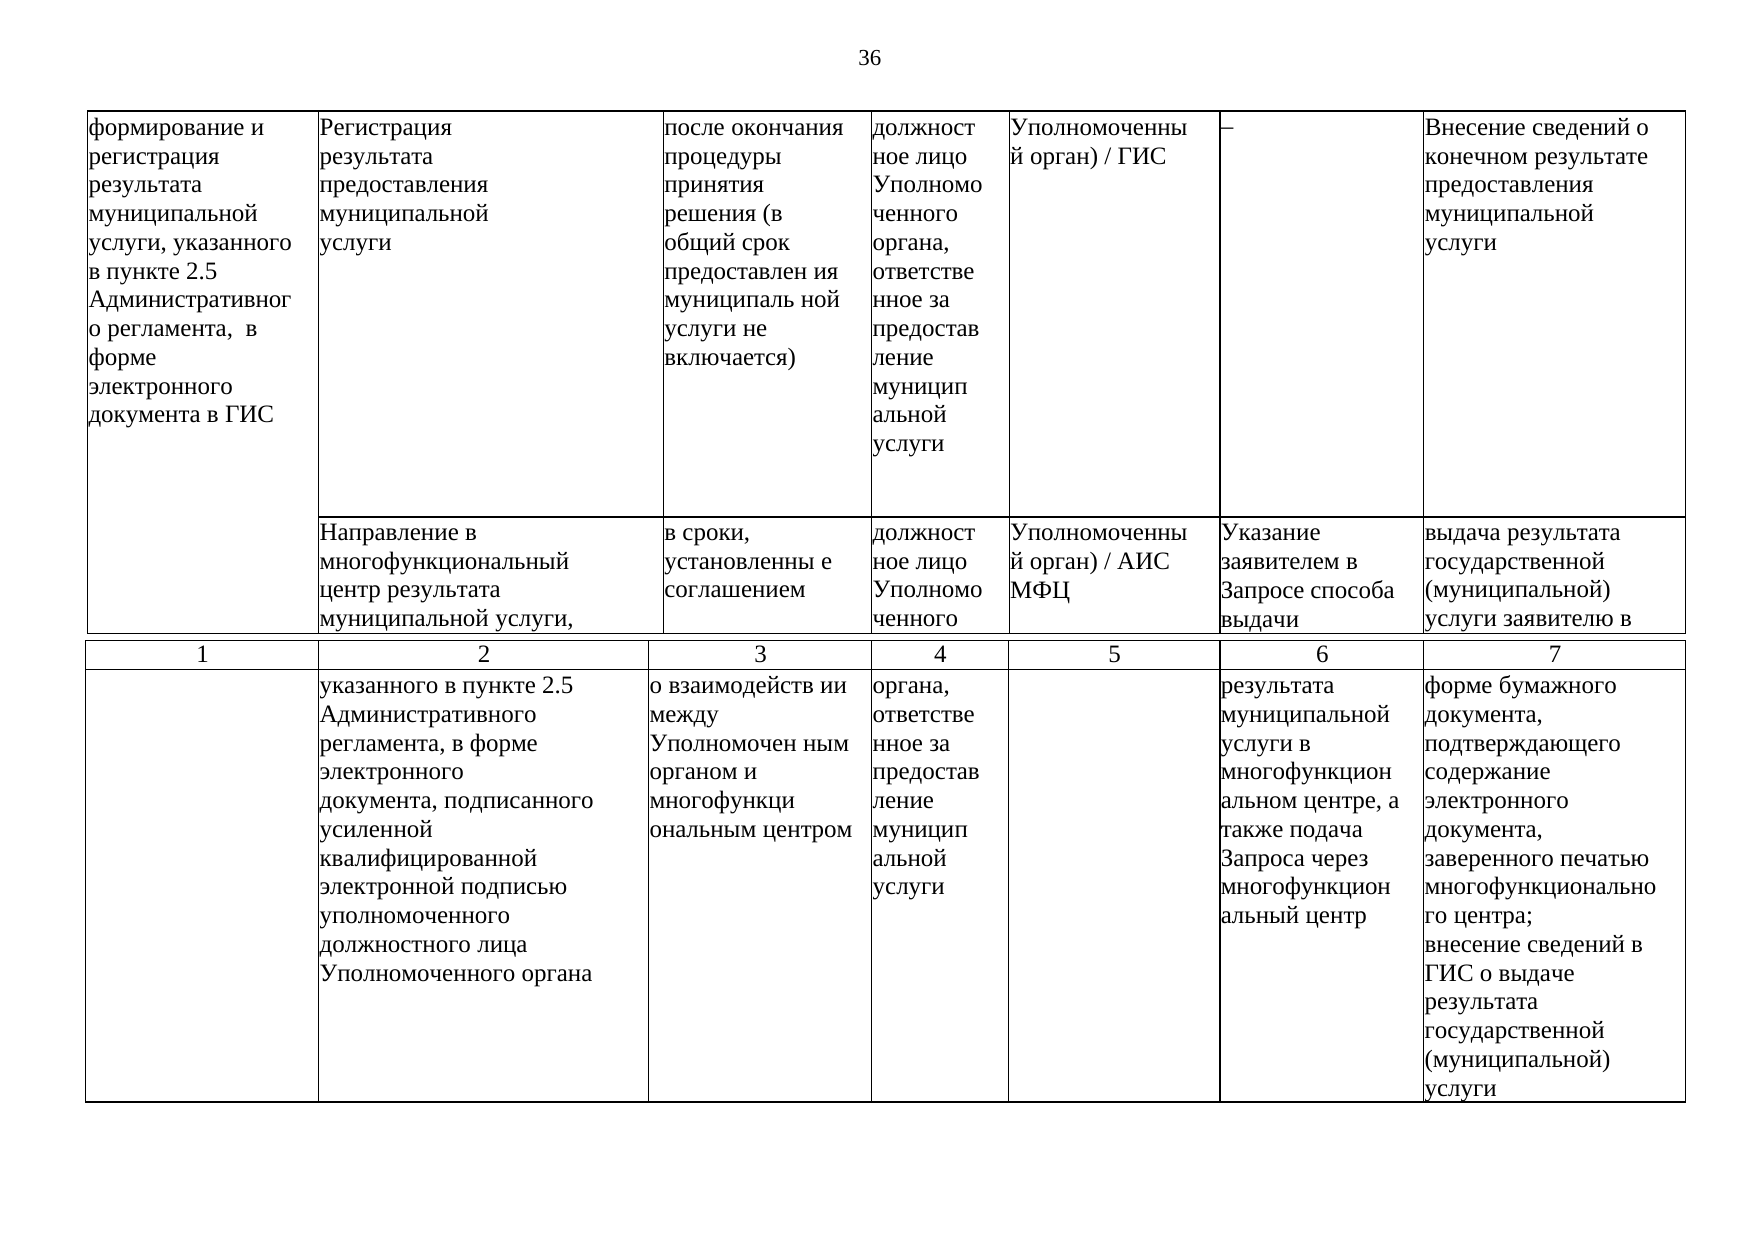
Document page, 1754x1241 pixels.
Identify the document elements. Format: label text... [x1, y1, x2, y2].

table_cell в сроки, установленны е соглашением [664, 518, 871, 632]
table_cell указанного в пункте 2.5 Административного регламента, в форме электронного документа, подписанного усиленной квалифицированной электронной подписью уполномоченного должностного лица Уполномоченного органа [319, 670, 648, 1101]
table_cell – [1221, 112, 1423, 516]
table_cell Указание заявителем в Запросе способа выдачи [1221, 518, 1423, 632]
table_cell Направление в многофункциональный центр результата муниципальной услуги, [319, 518, 663, 632]
table_cell Регистрация результата предоставления муниципальной услуги [319, 112, 663, 516]
table_cell результата муниципальной услуги в многофункцион альном центре, а также подача Запроса через многофункцион альный центр [1221, 670, 1423, 1101]
table_cell должност ное лицо Уполномо ченного [872, 518, 1009, 632]
table_cell Уполномоченны й орган) / ГИС [1010, 112, 1219, 516]
table_cell Уполномоченны й орган) / АИС МФЦ [1010, 518, 1219, 632]
table_header 1 [86, 641, 318, 669]
table_cell выдача результата государственной (муниципальной) услуги заявителю в [1424, 518, 1685, 632]
table_cell Внесение сведений о конечном результате предоставления муниципальной услуги [1424, 112, 1685, 516]
table_header 7 [1424, 641, 1685, 669]
table_cell о взаимодейств ии между Уполномочен ным органом и многофункци ональным центром [649, 670, 871, 1101]
table_header 2 [319, 641, 648, 669]
table_header 6 [1221, 641, 1423, 669]
table_cell форме бумажного документа, подтверждающего содержание электронного документа, заверенного печатью многофункционально го центра; внесение сведений в ГИС о выдаче результата государственной (муниципальной) услуги [1424, 670, 1685, 1101]
table_cell [1009, 670, 1219, 1101]
table_cell формирование и регистрация результата муниципальной услуги, указанного в пункте 2.5 Административног о регламента, в форме электронного документа в ГИС [88, 112, 318, 632]
table_cell после окончания процедуры принятия решения (в общий срок предоставлен ия муниципаль ной услуги не включается) [664, 112, 871, 516]
table_cell [86, 670, 318, 1101]
table_cell должност ное лицо Уполномо ченного органа, ответстве нное за предостав ление муницип альной услуги [872, 112, 1009, 516]
table_cell органа, ответстве нное за предостав ление муницип альной услуги [872, 670, 1008, 1101]
table_header 3 [649, 641, 871, 669]
table_header 5 [1009, 641, 1219, 669]
table_header 4 [872, 641, 1008, 669]
